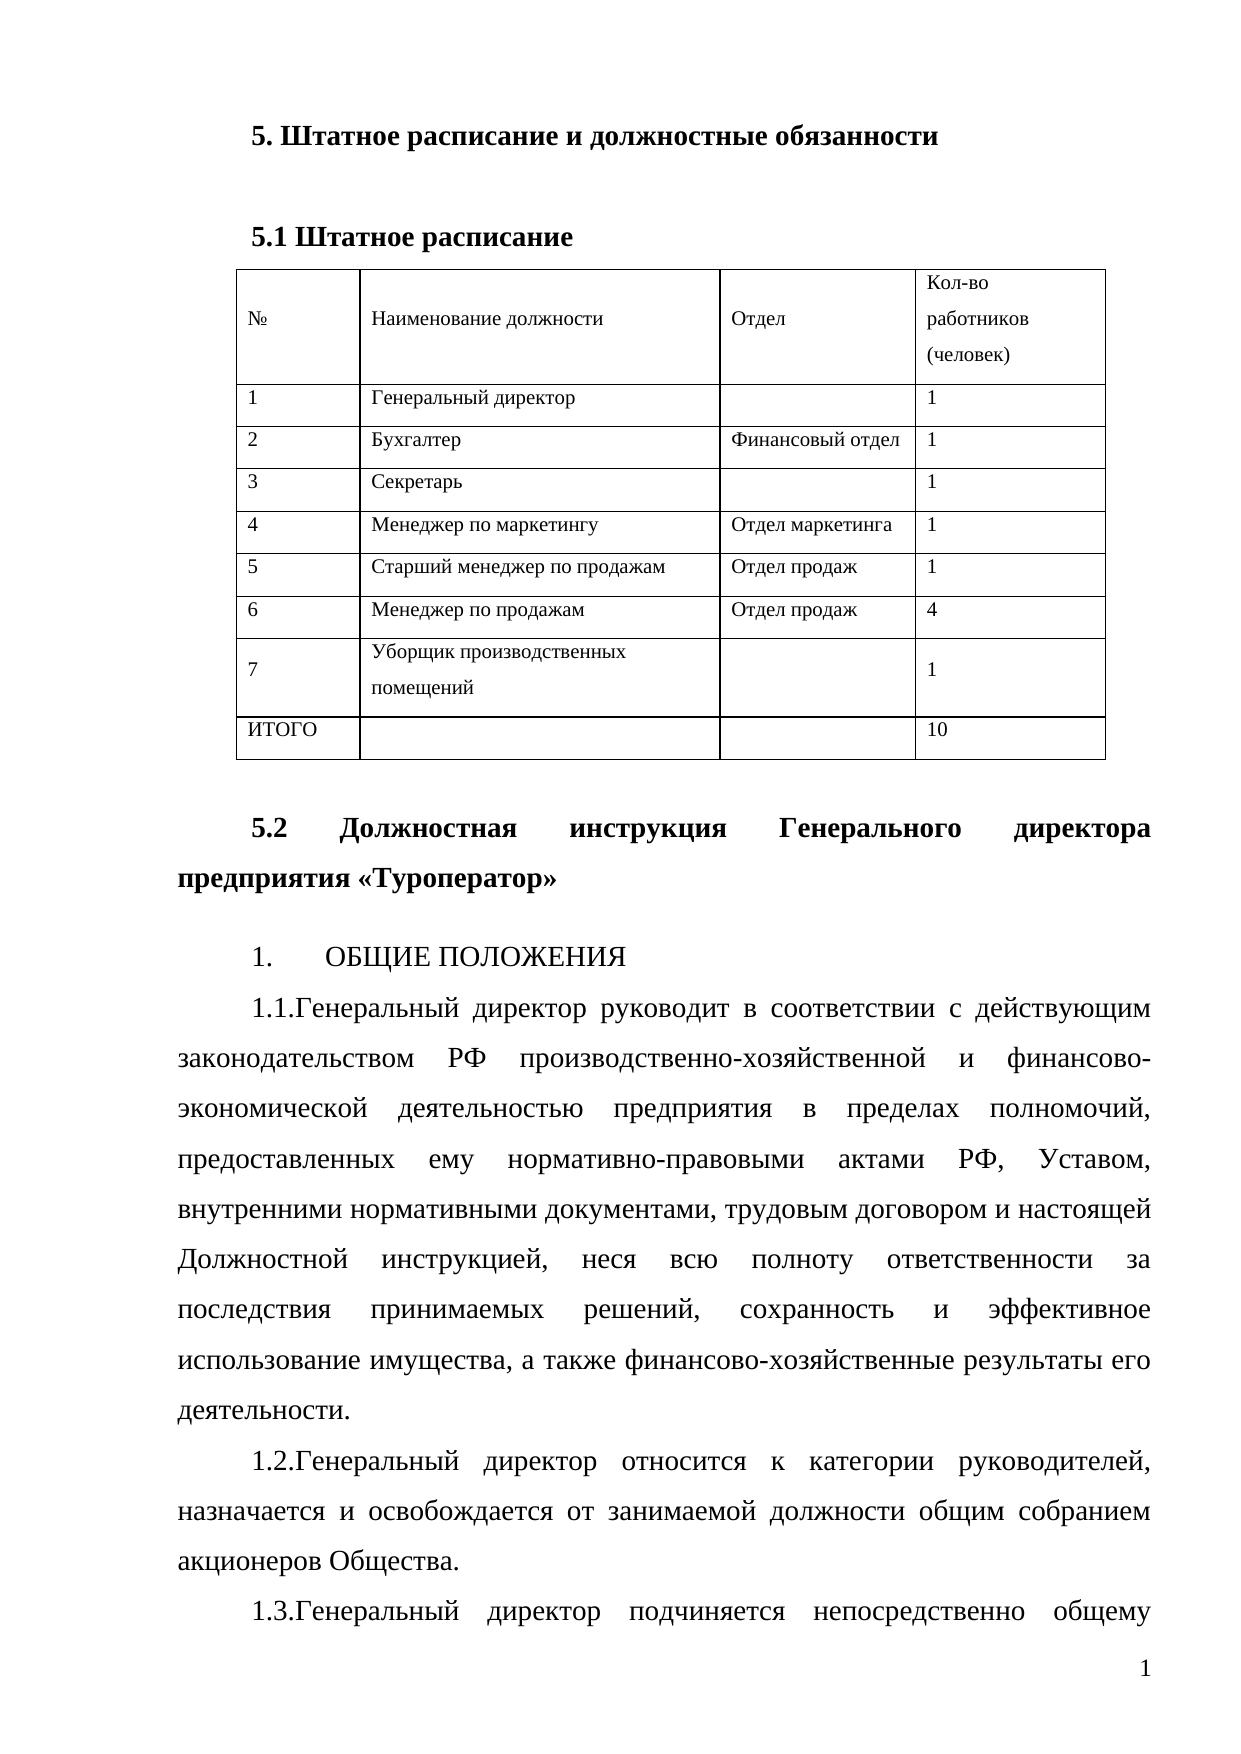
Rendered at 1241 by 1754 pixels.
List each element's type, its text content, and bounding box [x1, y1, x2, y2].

subtitle 5.1 Штатное расписание [177, 219, 1152, 252]
table_header Отдел [721, 270, 915, 383]
table_cell [721, 718, 915, 759]
table_cell Секретарь [361, 469, 719, 511]
table_cell 1 [916, 554, 1105, 596]
table_cell Уборщик производственных помещений [361, 639, 719, 716]
table_cell 5 [237, 554, 359, 596]
table_cell 1 [916, 385, 1105, 426]
table_cell 4 [916, 597, 1105, 638]
table_cell 1 [916, 469, 1105, 511]
table_cell [721, 639, 915, 716]
table_cell 4 [237, 512, 359, 553]
subtitle 5.2 Должностная инструкция Генерального директора предприятия «Туроператор» [177, 810, 1152, 894]
table_cell Отдел продаж [721, 597, 915, 638]
table_header Наименование должности [361, 270, 719, 383]
text 1.1.Генеральный директор руководит в соответствии с действующим законодательством РФ производственно-хозяйственной и финансово-экономической деятельностью предприятия в пределах полномочий, предоставленных ему нормативно-правовыми актами РФ, Уставом, внутренними нормативными документами, трудовым договором и настоящей Должностной инструкцией, неся всю полноту ответственности за последствия принимаемых решений, сохранность и эффективное использование имущества, а также финансово-хозяйственные результаты его деятельности. [177, 990, 1152, 1426]
table_cell Финансовый отдел [721, 427, 915, 468]
text 5. Штатное расписание и должностные обязанности [177, 118, 1152, 152]
table_cell 7 [237, 639, 359, 716]
table_cell [361, 718, 719, 759]
table_cell 1 [916, 512, 1105, 553]
table_cell Менеджер по продажам [361, 597, 719, 638]
table_cell 1 [916, 427, 1105, 468]
table_cell 1 [237, 385, 359, 426]
table_cell 2 [237, 427, 359, 468]
table_cell Генеральный директор [361, 385, 719, 426]
table_cell Отдел продаж [721, 554, 915, 596]
table_cell [721, 469, 915, 511]
table_cell 3 [237, 469, 359, 511]
table_cell ИТОГО [237, 718, 359, 759]
table_cell 6 [237, 597, 359, 638]
text 1.2.Генеральный директор относится к категории руководителей, назначается и освобождается от занимаемой должности общим собранием акционеров Общества. [177, 1443, 1152, 1577]
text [177, 1593, 1152, 1627]
table_cell 10 [916, 718, 1105, 759]
table_cell Менеджер по маркетингу [361, 512, 719, 553]
table_cell 1 [916, 639, 1105, 716]
table_cell Бухгалтер [361, 427, 719, 468]
table_header № [237, 270, 359, 383]
table_cell [721, 385, 915, 426]
table_header Кол-во работников (человек) [916, 270, 1105, 383]
table_cell Отдел маркетинга [721, 512, 915, 553]
subtitle ОБЩИЕ ПОЛОЖЕНИЯ [177, 939, 1152, 973]
table_cell Старший менеджер по продажам [361, 554, 719, 596]
